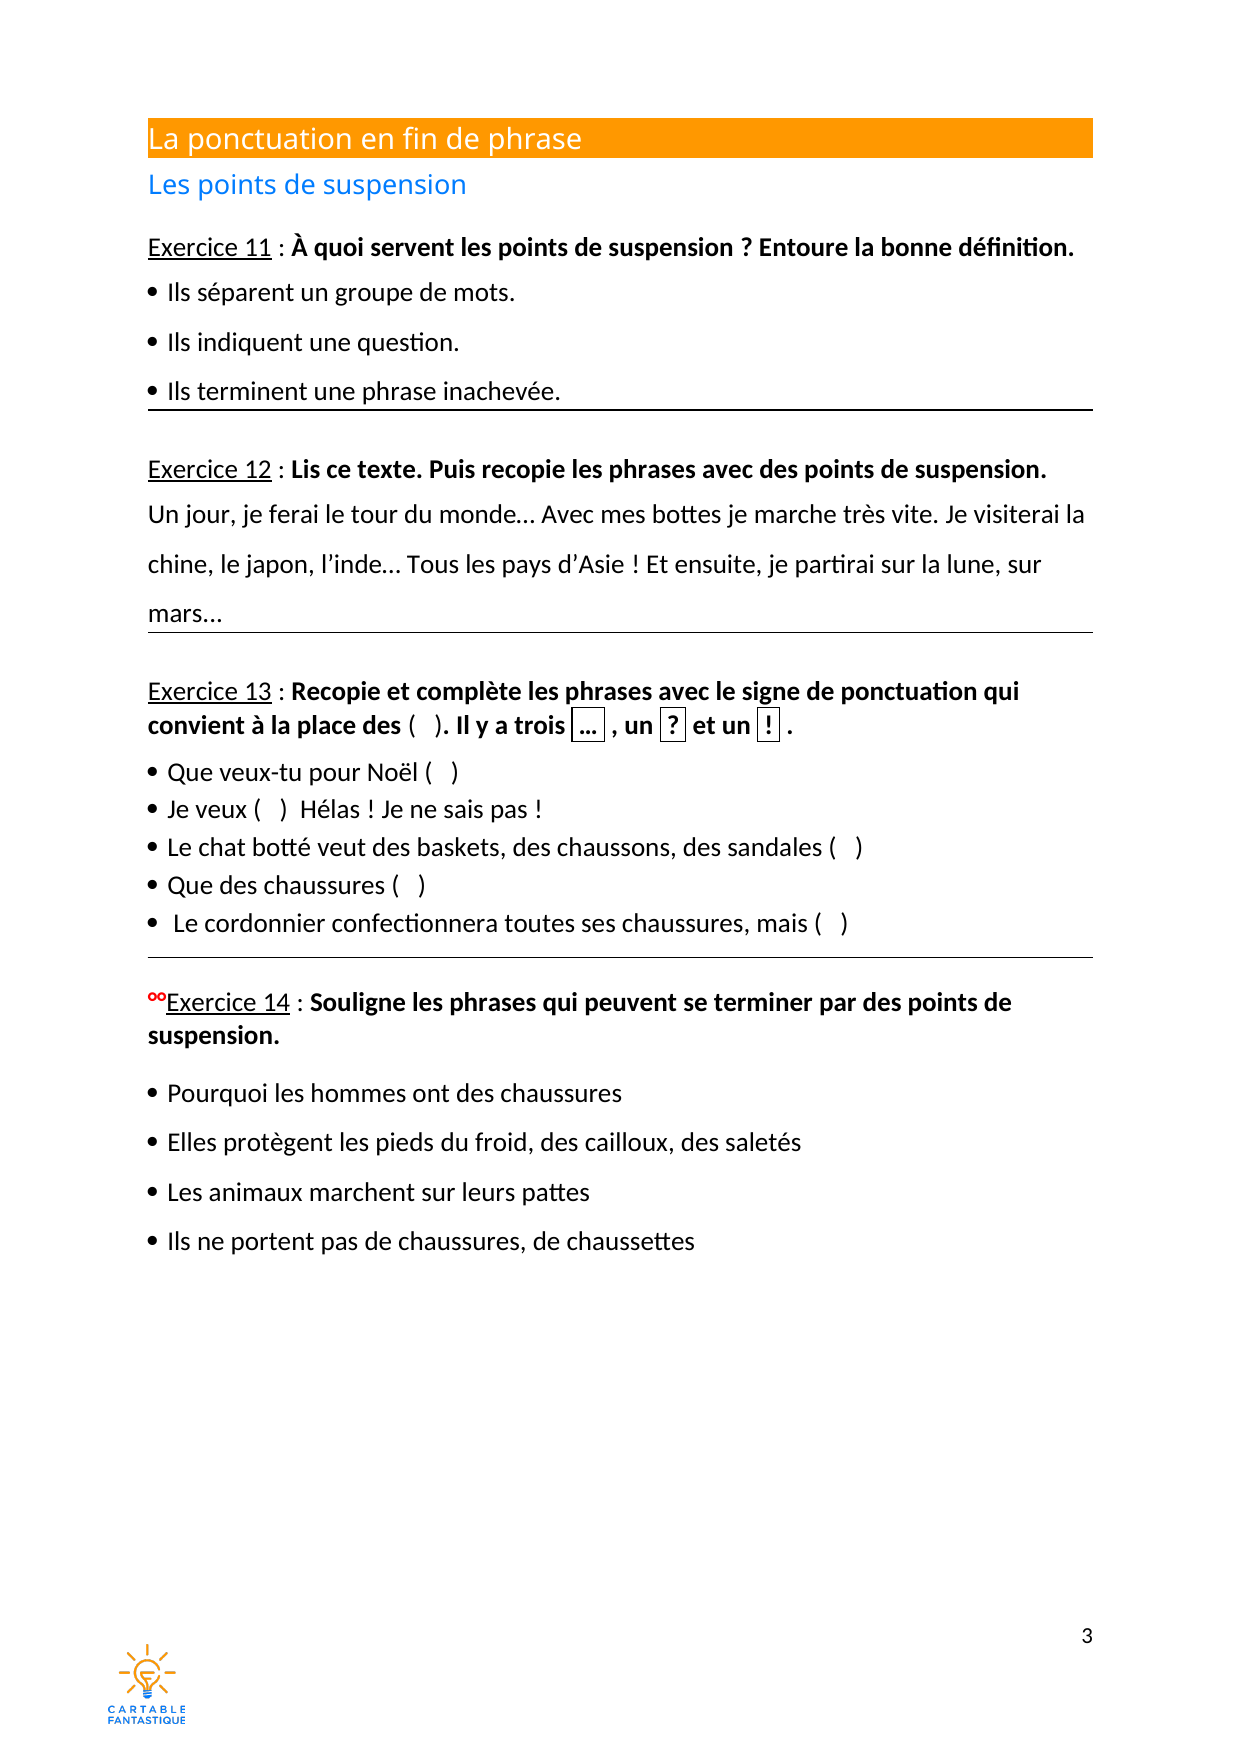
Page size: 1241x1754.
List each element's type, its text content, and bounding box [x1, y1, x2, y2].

picture [108, 1644, 185, 1724]
text Un jour, je ferai le tour du monde… Avec mes bottes je marche très vite. Je visiterai la chine, le japon, l’inde… Tous les pays d’Asie ! Et ensuite, je partirai sur la lune, sur mars... [148, 498, 1093, 632]
list Je veux ( ) Hélas ! Je ne sais pas ! [148, 793, 1093, 826]
text Exercice 11 : À quoi servent les points de suspension ? Entoure la bonne définition. [148, 230, 1093, 263]
list Que veux-tu pour Noël ( ) [148, 755, 1093, 788]
subtitle La ponctuation en fin de phrase [148, 118, 1093, 158]
list Les animaux marchent sur leurs pattes [148, 1175, 1093, 1208]
list Elles protègent les pieds du froid, des cailloux, des saletés [148, 1126, 1093, 1158]
text Exercice 12 : Lis ce texte. Puis recopie les phrases avec des points de suspension. [148, 452, 1093, 485]
list Le cordonnier confectionnera toutes ses chaussures, mais ( ) [148, 906, 1093, 939]
list Ils ne portent pas de chaussures, de chaussettes [148, 1224, 1093, 1257]
text Exercice 13 : Recopie et complète les phrases avec le signe de ponctuation qui convient à la place des ( ). Il y a trois … , un ? et un ! . [148, 674, 1093, 742]
subtitle Les points de suspension [148, 165, 1093, 202]
list Ils terminent une phrase inachevée. [148, 374, 1093, 409]
list Le chat botté veut des baskets, des chaussons, des sandales ( ) [148, 831, 1093, 864]
text °°Exercice 14 : Souligne les phrases qui peuvent se terminer par des points de suspension. [148, 958, 1093, 1051]
list Que des chaussures ( ) [148, 868, 1093, 902]
list Ils séparent un groupe de mots. [148, 276, 1093, 308]
list Pourquoi les hommes ont des chaussures [148, 1076, 1093, 1109]
list Ils indiquent une question. [148, 325, 1093, 358]
